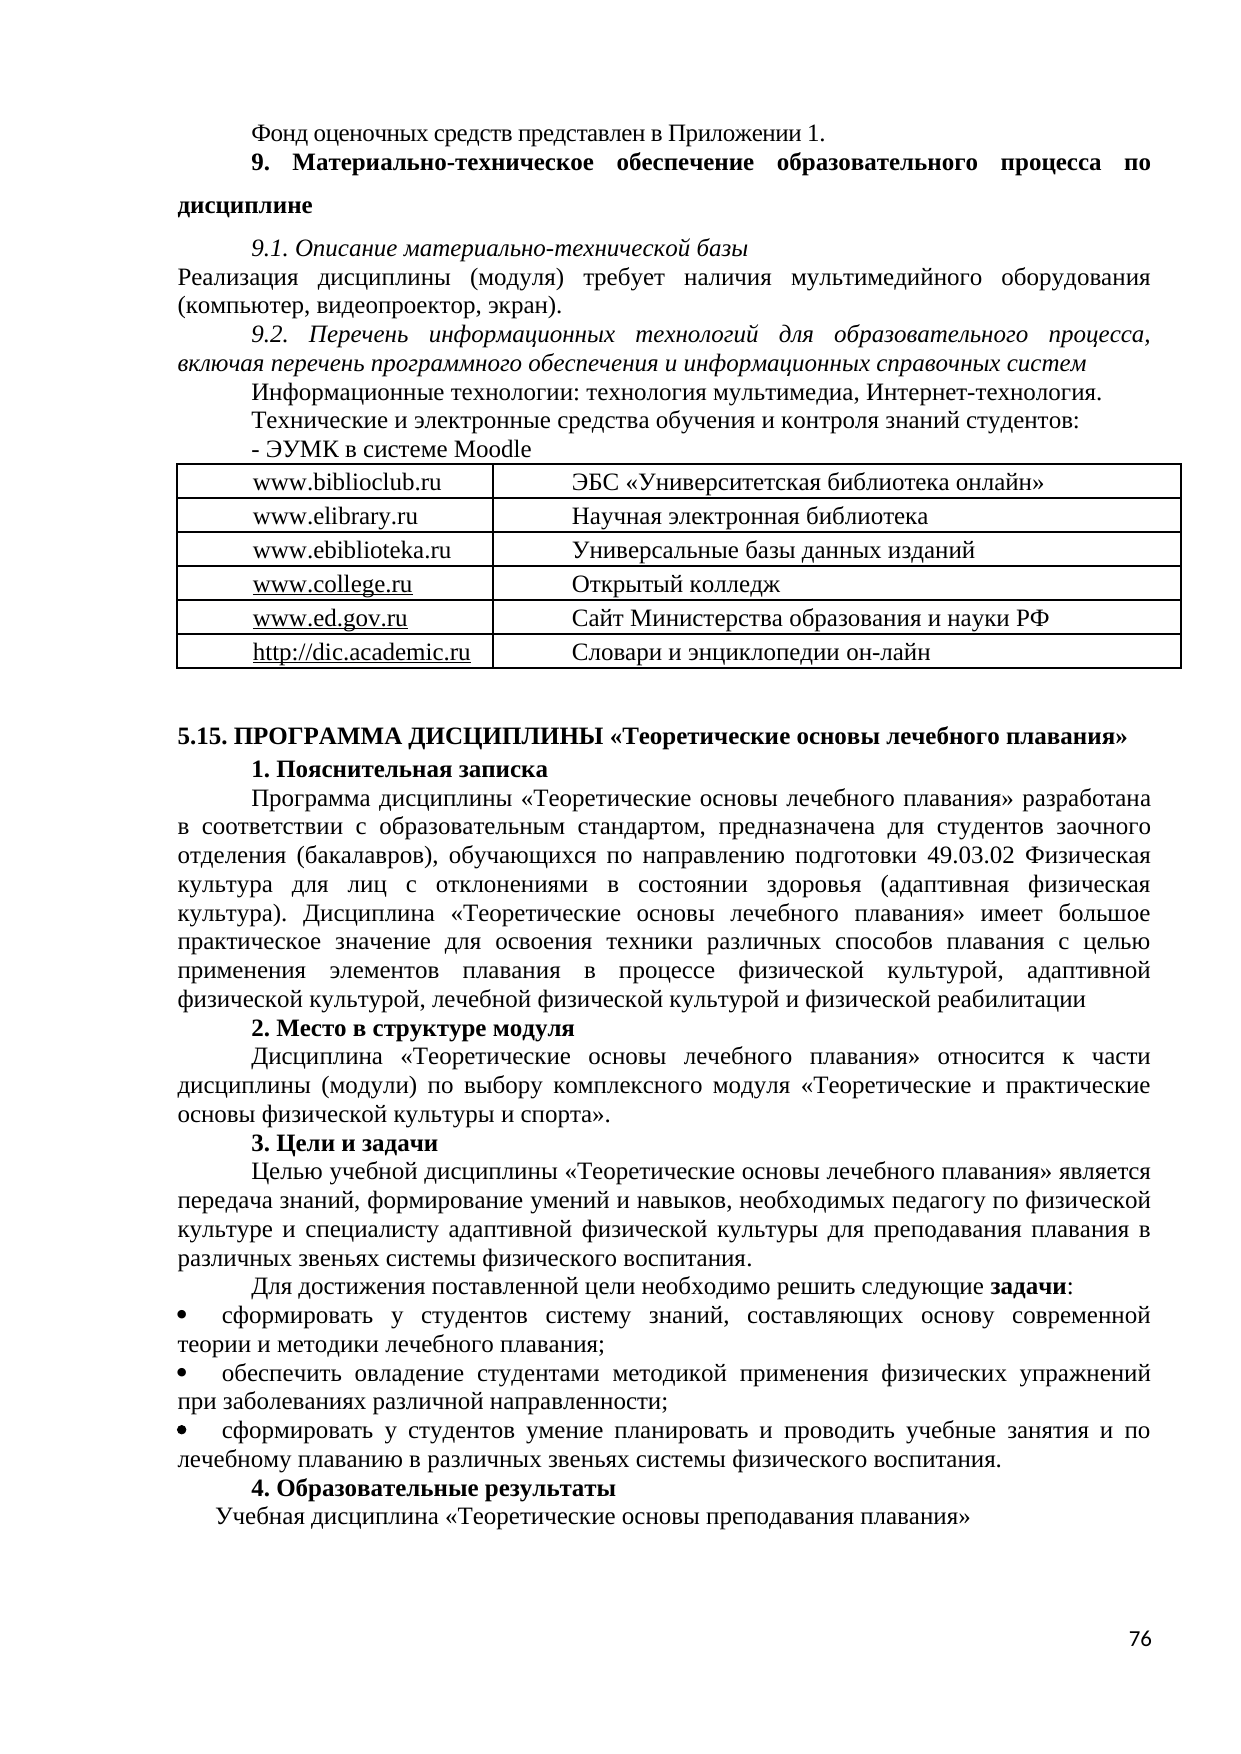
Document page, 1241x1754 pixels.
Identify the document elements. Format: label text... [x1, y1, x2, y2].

text Фонд оценочных средств представлен в Приложении 1. [177, 118, 1152, 147]
text Учебная дисциплина «Теоретические основы преподавания плавания» [177, 1501, 1152, 1530]
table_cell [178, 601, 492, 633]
text 9. Материально-техническое обеспечение образовательного процесса по дисциплине [177, 147, 1152, 219]
list сформировать у студентов систему знаний, составляющих основу современной теории и методики лечебного плавания; [177, 1300, 1152, 1358]
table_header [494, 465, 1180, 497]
list сформировать у студентов умение планировать и проводить учебные занятия и по лечебному плаванию в различных звеньях системы физического воспитания. [177, 1415, 1152, 1473]
text 9.1. Описание материально-технической базы [177, 233, 1152, 262]
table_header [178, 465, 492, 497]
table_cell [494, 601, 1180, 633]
text 2. Место в структуре модуля [177, 1013, 1152, 1041]
text Для достижения поставленной цели необходимо решить следующие задачи: [177, 1271, 1152, 1300]
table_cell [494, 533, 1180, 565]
text Информационные технологии: технология мультимедиа, Интернет-технология. [177, 377, 1152, 406]
text Технические и электронные средства обучения и контроля знаний студентов: [177, 406, 1152, 434]
text 1. Пояснительная записка [177, 754, 1152, 783]
text Реализация дисциплины (модуля) требует наличия мультимедийного оборудования (компьютер, видеопроектор, экран). [177, 262, 1152, 319]
text Программа дисциплины «Теоретические основы лечебного плавания» разработана в соответствии с образовательным стандартом, предназначена для студентов заочного отделения (бакалавров), обучающихся по направлению подготовки 49.03.02 Физическая культура для лиц с отклонениями в состоянии здоровья (адаптивная физическая культура). Дисциплина «Теоретические основы лечебного плавания» имеет большое практическое значение для освоения техники различных способов плавания с целью применения элементов плавания в процессе физической культурой, адаптивной физической культурой, лечебной физической культурой и физической реабилитации [177, 783, 1152, 1013]
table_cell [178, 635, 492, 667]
list обеспечить овладение студентами методикой применения физических упражнений при заболеваниях различной направленности; [177, 1358, 1152, 1415]
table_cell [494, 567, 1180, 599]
text 4. Образовательные результаты [177, 1473, 1152, 1501]
text Дисциплина «Теоретические основы лечебного плавания» относится к части дисциплины (модули) по выбору комплексного модуля «Теоретические и практические основы физической культуры и спорта». [177, 1041, 1152, 1128]
text 3. Цели и задачи [177, 1128, 1152, 1156]
subtitle 5.15. ПРОГРАММА ДИСЦИПЛИНЫ «Теоретические основы лечебного плавания» [177, 721, 1152, 749]
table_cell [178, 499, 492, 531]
text Целью учебной дисциплины «Теоретические основы лечебного плавания» является передача знаний, формирование умений и навыков, необходимых педагогу по физической культуре и специалисту адаптивной физической культуры для преподавания плавания в различных звеньях системы физического воспитания. [177, 1156, 1152, 1271]
text - ЭУМК в системе Moodle [177, 434, 1152, 463]
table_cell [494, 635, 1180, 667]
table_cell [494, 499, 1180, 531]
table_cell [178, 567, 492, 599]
text 9.2. Перечень информационных технологий для образовательного процесса, включая перечень программного обеспечения и информационных справочных систем [177, 319, 1152, 377]
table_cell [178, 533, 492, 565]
